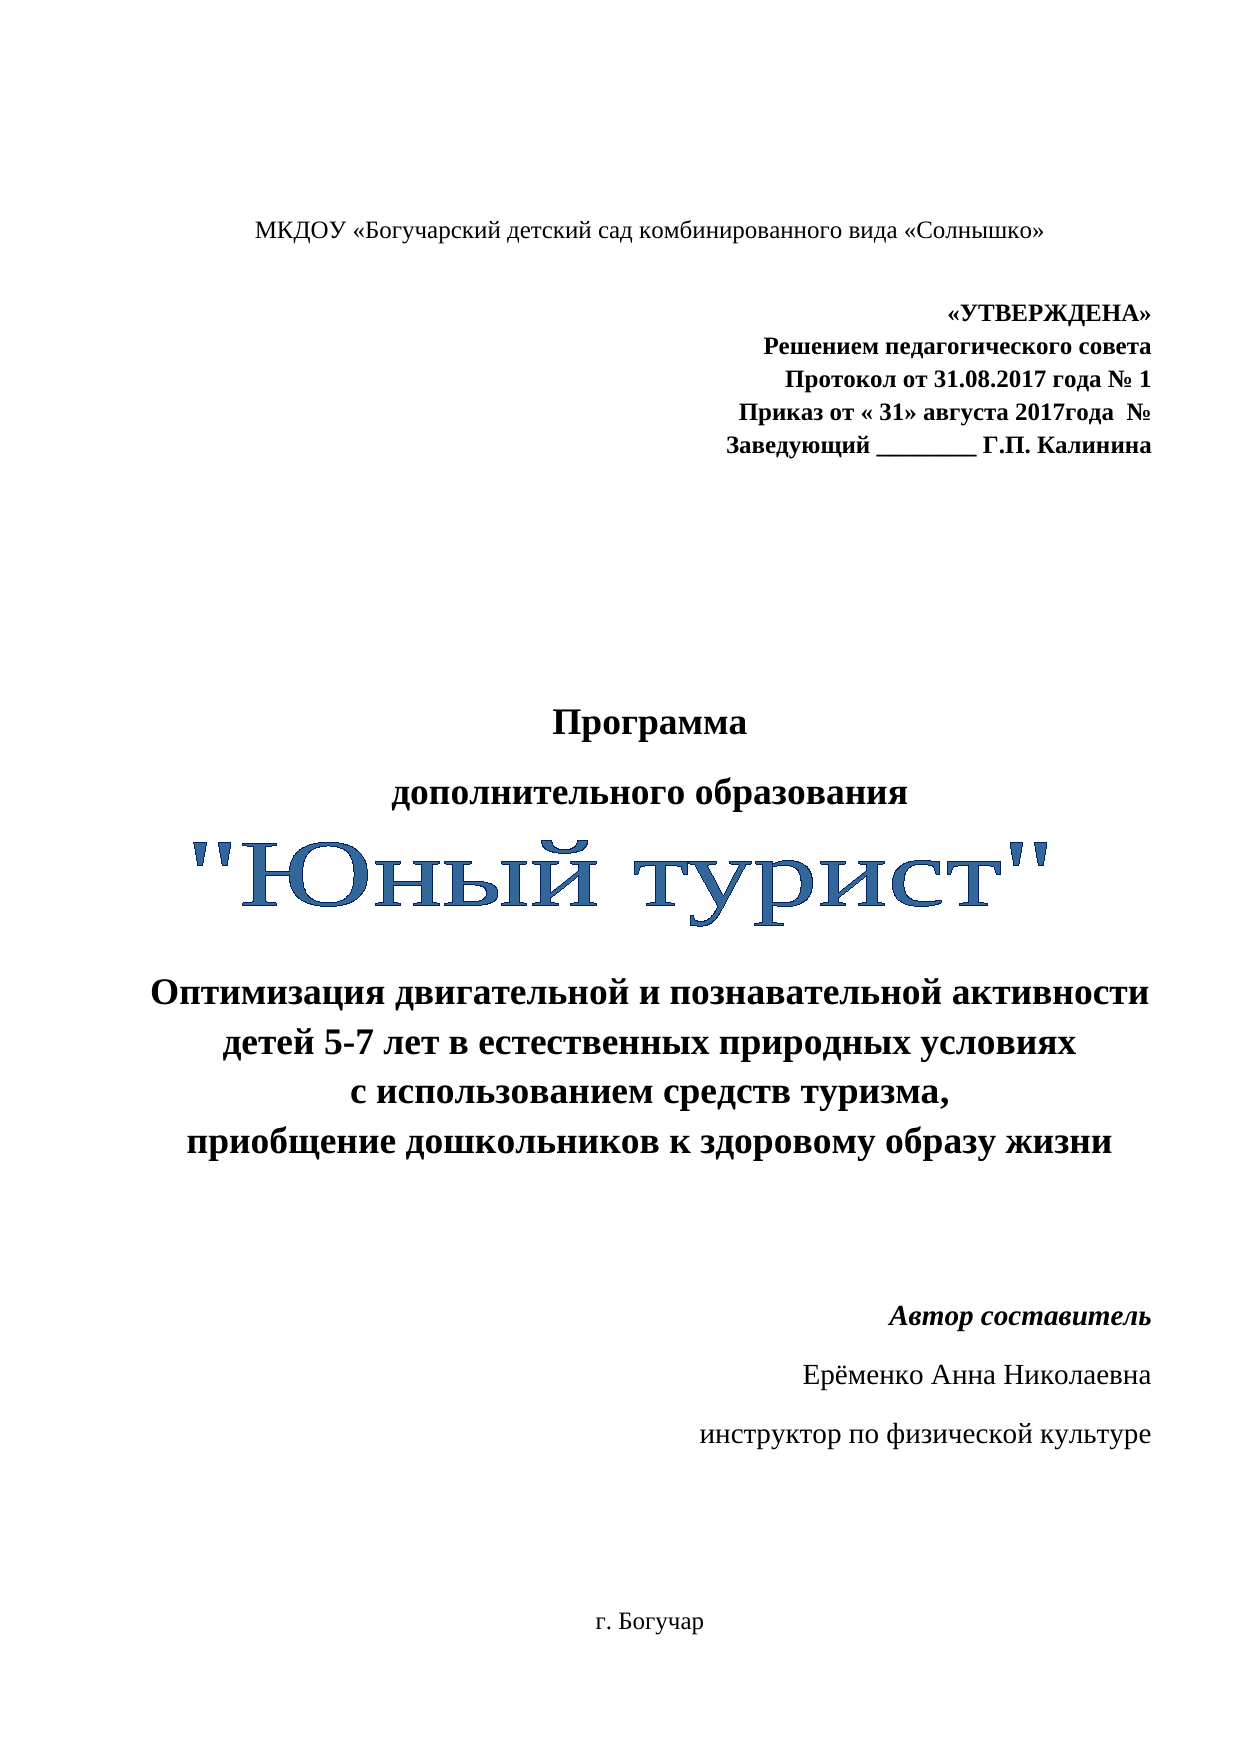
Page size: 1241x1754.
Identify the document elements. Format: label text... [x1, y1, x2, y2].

text Программа [148, 699, 1152, 742]
text Приказ от « 31» августа 2017года № [148, 397, 1152, 426]
text Ерёменко Анна Николаевна [148, 1357, 1152, 1391]
text «УТВЕРЖДЕНА» [148, 298, 1152, 326]
text с использованием средств туризма, [148, 1069, 1152, 1112]
text Заведующий ________ Г.П. Калинина [148, 430, 1152, 458]
text г. Богучар [148, 1606, 1152, 1634]
text инструктор по физической культуре [148, 1417, 1152, 1450]
text приобщение дошкольников к здоровому образу жизни [148, 1118, 1152, 1162]
text дополнительного образования [148, 769, 1152, 813]
text Автор составитель [148, 1298, 1152, 1331]
text Протокол от 31.08.2017 года № 1 [148, 364, 1152, 392]
text Оптимизация двигательной и познавательной активности детей 5-7 лет в естественных природных условиях [148, 970, 1152, 1062]
text МКДОУ «Богучарский детский сад комбинированного вида «Солнышко» [148, 215, 1152, 244]
text Решением педагогического совета [148, 331, 1152, 359]
